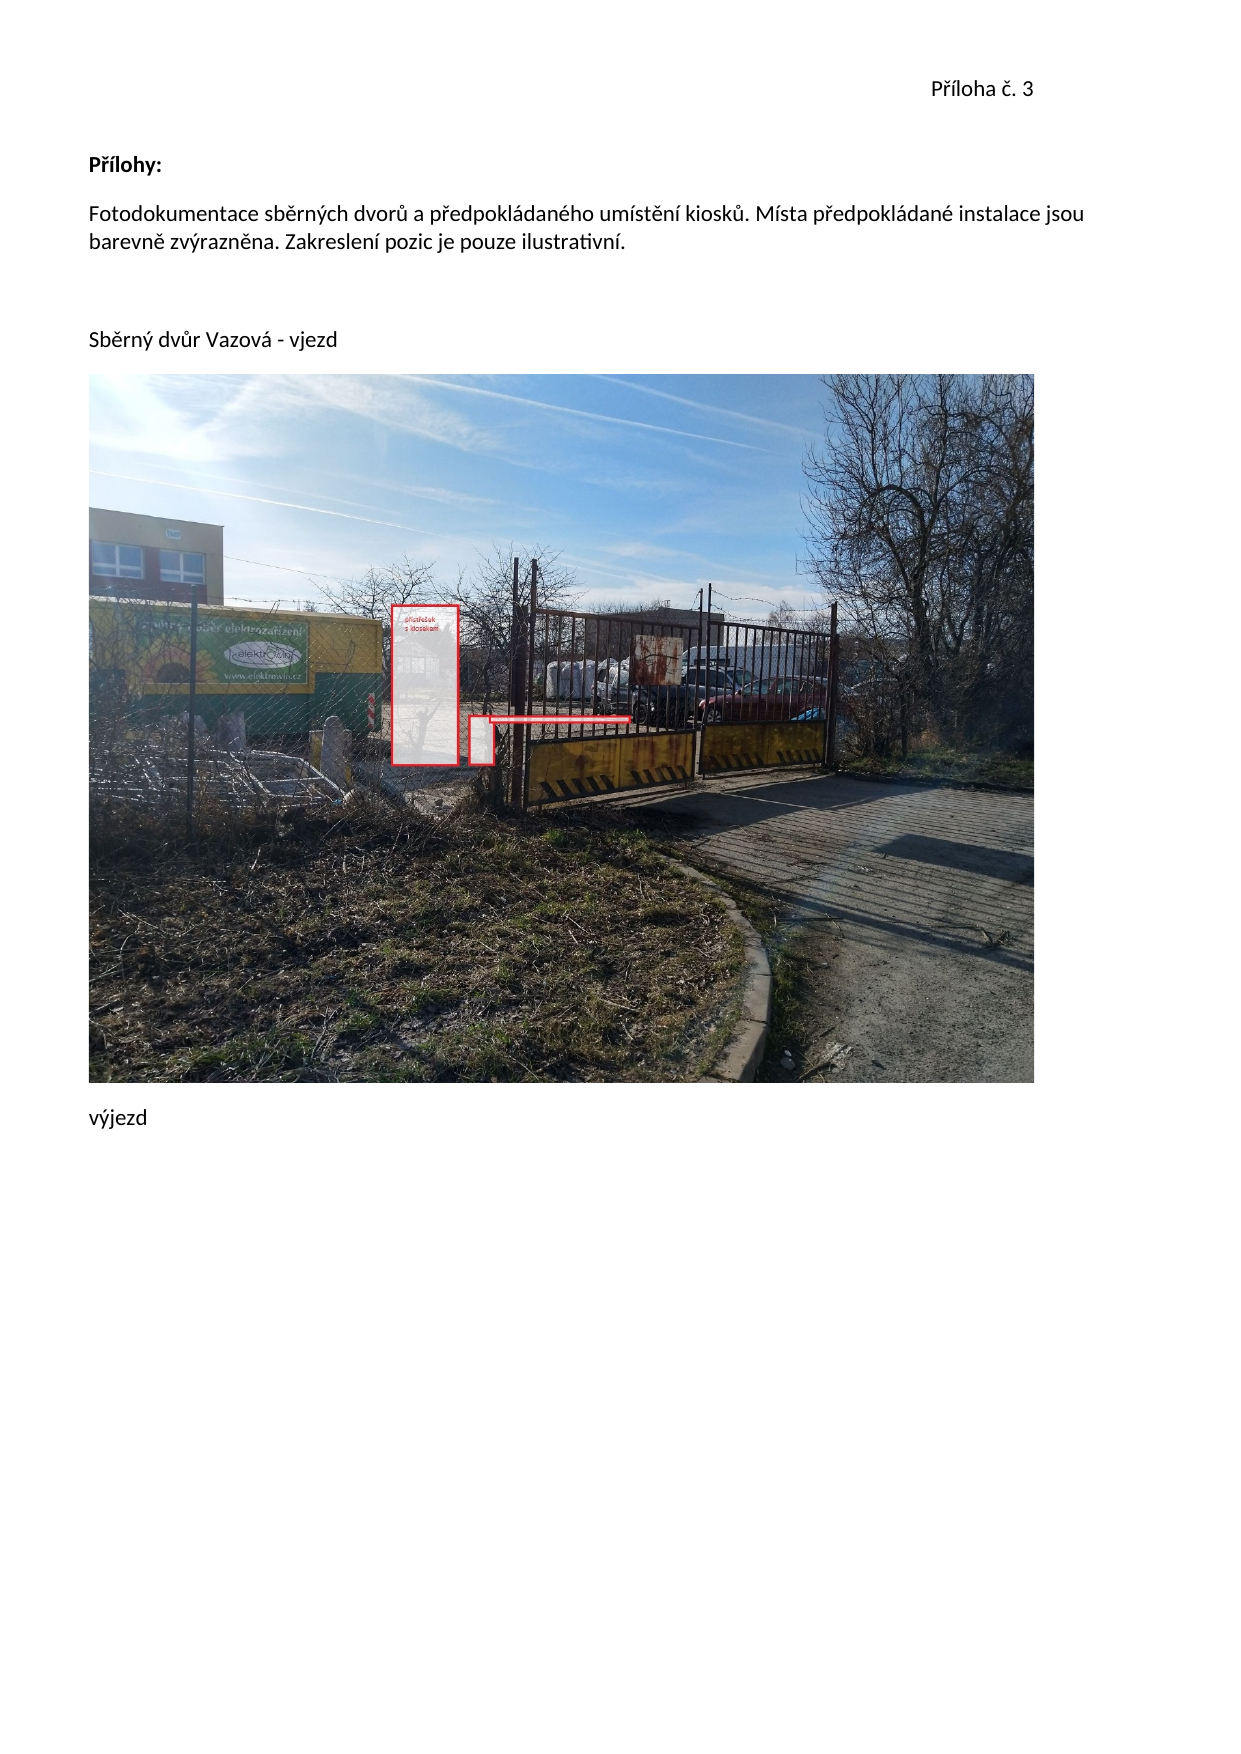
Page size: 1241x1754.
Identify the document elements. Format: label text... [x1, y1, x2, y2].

text Sběrný dvůr Vazová - vjezd [89, 325, 1167, 353]
text Přílohy: [89, 151, 1167, 179]
text výjezd [89, 1103, 1167, 1131]
text Fotodokumentace sběrných dvorů a předpokládaného umístění kiosků. Místa předpokládané instalace jsou barevně zvýrazněna. Zakreslení pozic je pouze ilustrativní. [89, 199, 1167, 256]
picture [88, 374, 1035, 1083]
